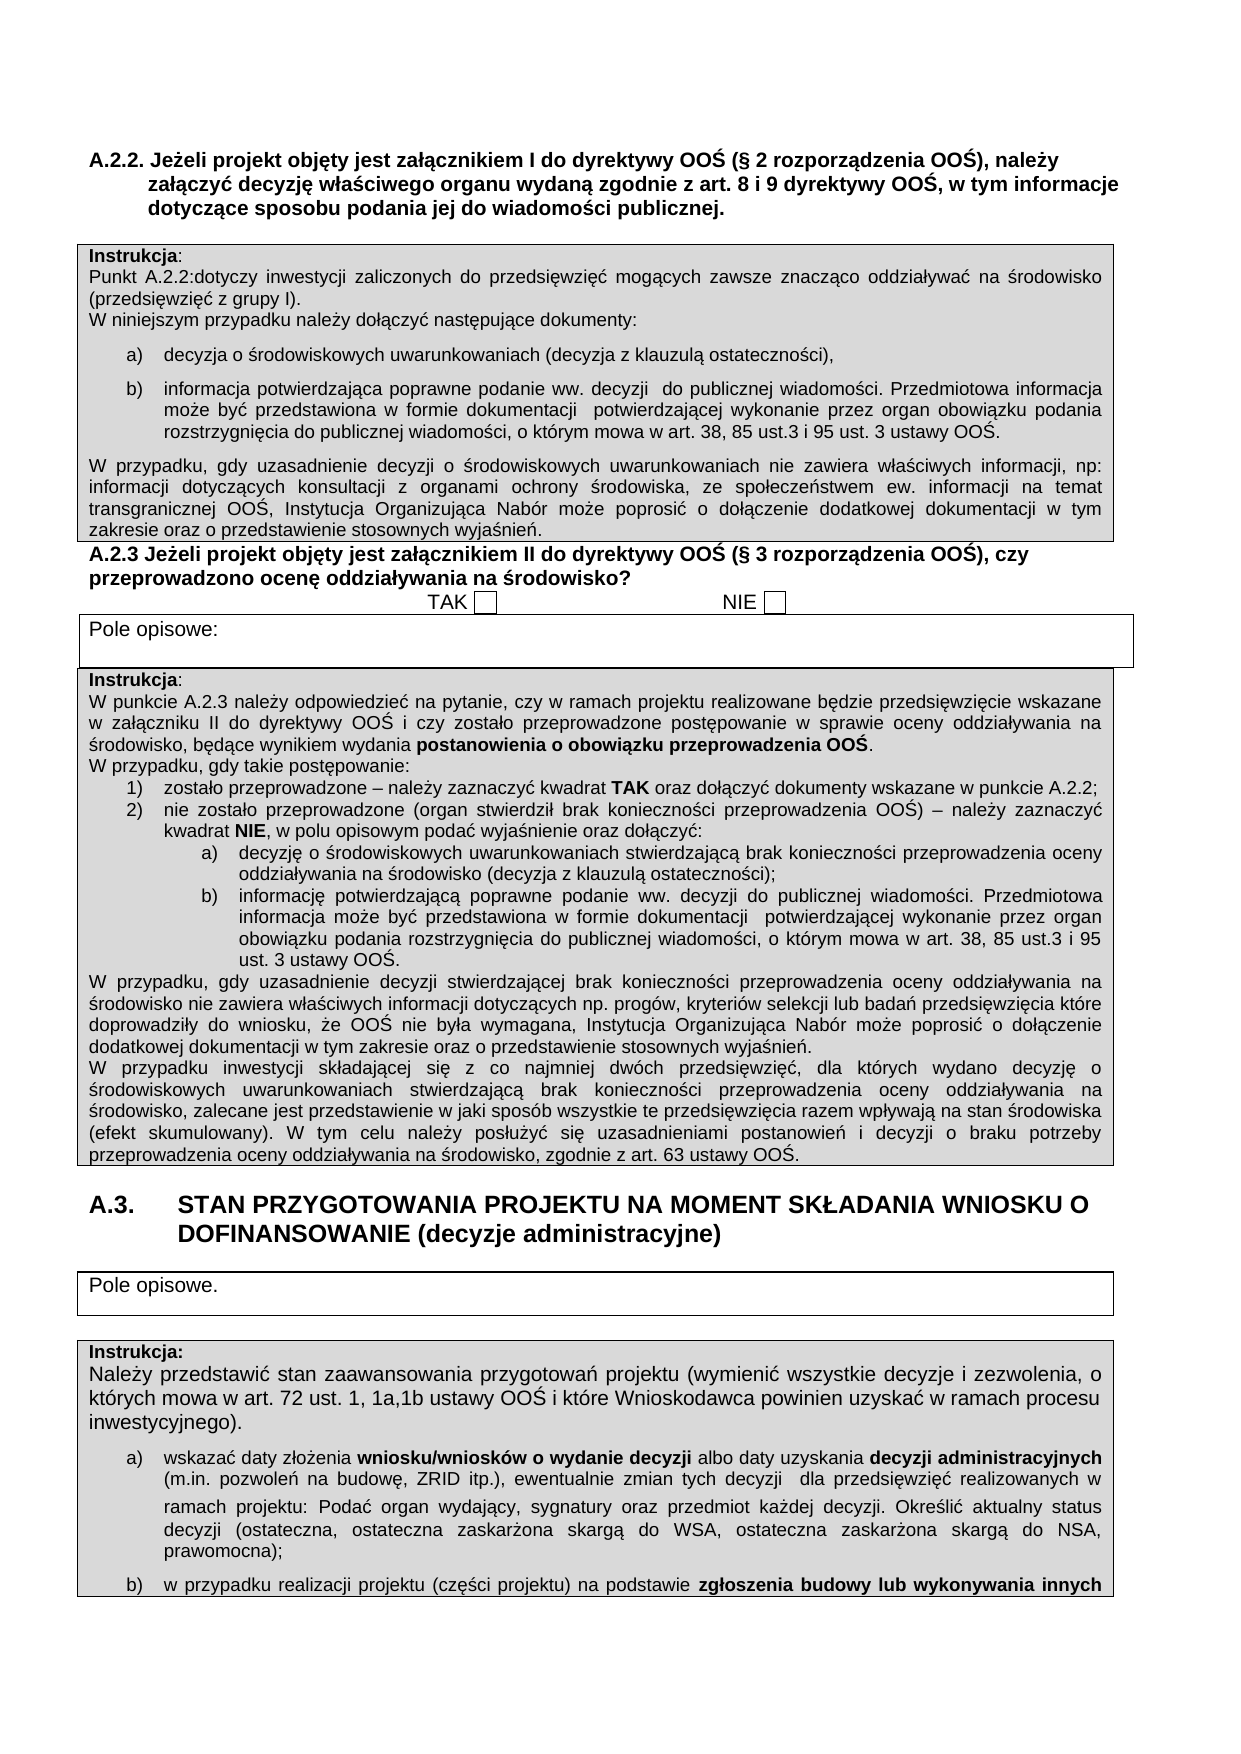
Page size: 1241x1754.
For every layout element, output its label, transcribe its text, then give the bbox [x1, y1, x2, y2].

table_header Pole opisowe. [78, 1273, 1113, 1315]
table_header Instrukcja: W punkcie A.2.3 należy odpowiedzieć na pytanie, czy w ramach projektu realizowane będzie przedsięwzięcie wskazane w załączniku II do dyrektywy OOŚ i czy zostało przeprowadzone postępowanie w sprawie oceny oddziaływania na środowisko, będące wynikiem wydania postanowienia o obowiązku przeprowadzenia OOŚ. W przypadku, gdy takie postępowanie: zostało przeprowadzone – należy zaznaczyć kwadrat TAK oraz dołączyć dokumenty wskazane w punkcie A.2.2; nie zostało przeprowadzone (organ stwierdził brak konieczności przeprowadzenia OOŚ) – należy zaznaczyć kwadrat NIE, w polu opisowym podać wyjaśnienie oraz dołączyć: decyzję o środowiskowych uwarunkowaniach stwierdzającą brak konieczności przeprowadzenia oceny oddziaływania na środowisko (decyzja z klauzulą ostateczności); informację potwierdzającą poprawne podanie ww. decyzji do publicznej wiadomości. Przedmiotowa informacja może być przedstawiona w formie dokumentacji potwierdzającej wykonanie przez organ obowiązku podania rozstrzygnięcia do publicznej wiadomości, o którym mowa w art. 38, 85 ust.3 i 95 ust. 3 ustawy OOŚ. W przypadku, gdy uzasadnienie decyzji stwierdzającej brak konieczności przeprowadzenia oceny oddziaływania na środowisko nie zawiera właściwych informacji dotyczących np. progów, kryteriów selekcji lub badań przedsięwzięcia które doprowadziły do wniosku, że OOŚ nie była wymagana, Instytucja Organizująca Nabór może poprosić o dołączenie dodatkowej dokumentacji w tym zakresie oraz o przedstawienie stosownych wyjaśnień. W przypadku inwestycji składającej się z co najmniej dwóch przedsięwzięć, dla których wydano decyzję o środowiskowych uwarunkowaniach stwierdzającą brak konieczności przeprowadzenia oceny oddziaływania na środowisko, zalecane jest przedstawienie w jaki sposób wszystkie te przedsięwzięcia razem wpływają na stan środowiska (efekt skumulowany). W tym celu należy posłużyć się uzasadnieniami postanowień i decyzji o braku potrzeby przeprowadzenia oceny oddziaływania na środowisko, zgodnie z art. 63 ustawy OOŚ. [78, 669, 1113, 1165]
text A.2.2. Jeżeli projekt objęty jest załącznikiem I do dyrektywy OOŚ (§ 2 rozporządzenia OOŚ), należy załączyć decyzję właściwego organu wydaną zgodnie z art. 8 i 9 dyrektywy OOŚ, w tym informacje dotyczące sposobu podania jej do wiadomości publicznej. [89, 148, 1125, 219]
text TAK NIE [89, 590, 1125, 614]
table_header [78, 1341, 1113, 1596]
text A.2.3 Jeżeli projekt objęty jest załącznikiem II do dyrektywy OOŚ (§ 3 rozporządzenia OOŚ), czy przeprowadzono ocenę oddziaływania na środowisko? [89, 542, 1125, 590]
table_header Instrukcja: Punkt A.2.2:dotyczy inwestycji zaliczonych do przedsięwzięć mogących zawsze znacząco oddziaływać na środowisko (przedsięwzięć z grupy I). W niniejszym przypadku należy dołączyć następujące dokumenty: decyzja o środowiskowych uwarunkowaniach (decyzja z klauzulą ostateczności), informacja potwierdzająca poprawne podanie ww. decyzji do publicznej wiadomości. Przedmiotowa informacja może być przedstawiona w formie dokumentacji potwierdzającej wykonanie przez organ obowiązku podania rozstrzygnięcia do publicznej wiadomości, o którym mowa w art. 38, 85 ust.3 i 95 ust. 3 ustawy OOŚ. W przypadku, gdy uzasadnienie decyzji o środowiskowych uwarunkowaniach nie zawiera właściwych informacji, np: informacji dotyczących konsultacji z organami ochrony środowiska, ze społeczeństwem ew. informacji na temat transgranicznej OOŚ, Instytucja Organizująca Nabór może poprosić o dołączenie dodatkowej dokumentacji w tym zakresie oraz o przedstawienie stosownych wyjaśnień. [78, 245, 1113, 541]
text Pole opisowe: [80, 615, 1133, 641]
text A.3. STAN PRZYGOTOWANIA PROJEKTU NA MOMENT SKŁADANIA WNIOSKU O DOFINANSOWANIE (decyzje administracyjne) [89, 1190, 1125, 1247]
